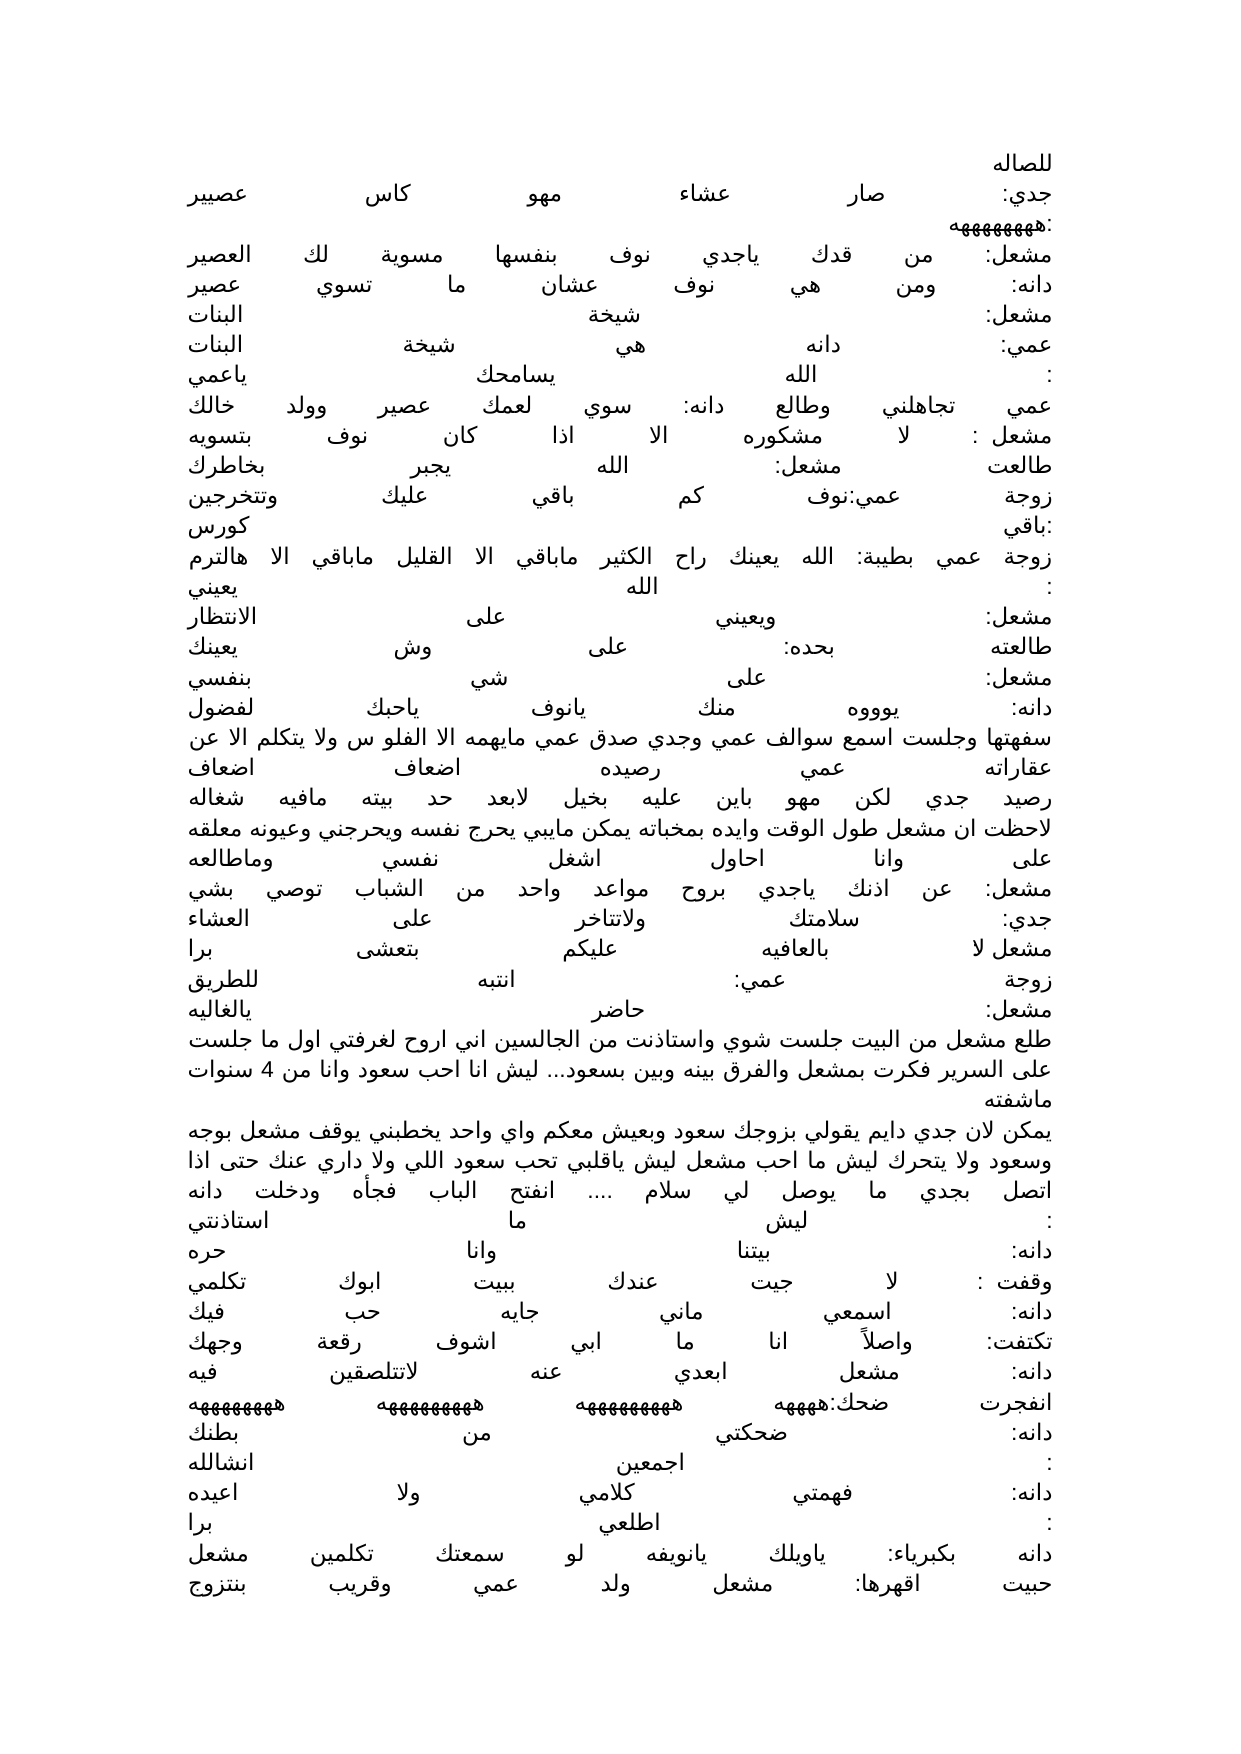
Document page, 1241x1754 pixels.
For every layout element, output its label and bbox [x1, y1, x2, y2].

text [187, 150, 1053, 1596]
